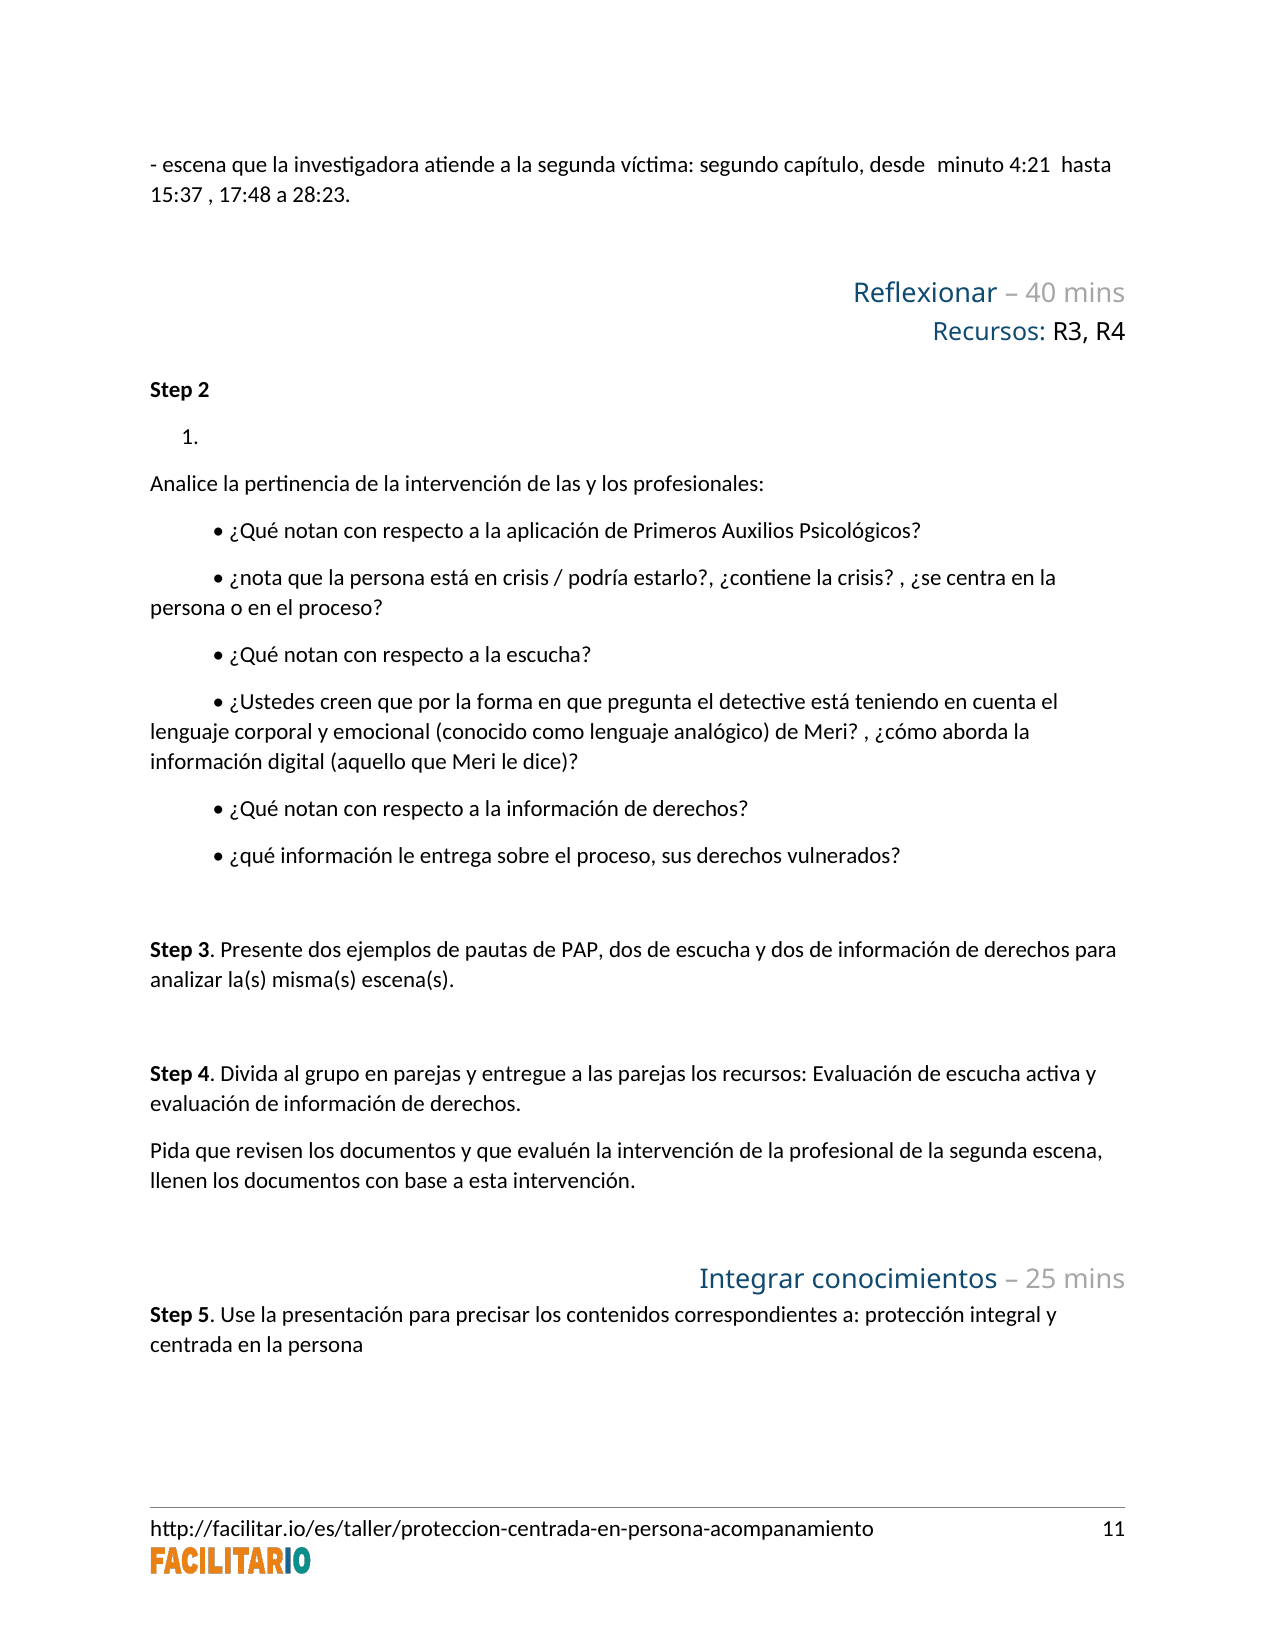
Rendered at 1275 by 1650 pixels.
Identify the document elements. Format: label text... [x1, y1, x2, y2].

text Recursos: R3, R4 [150, 314, 1125, 348]
text Analice la pertinencia de la intervención de las y los profesionales: [150, 469, 1125, 497]
text • ¿Qué notan con respecto a la escucha? [150, 640, 1125, 668]
text 1. [150, 422, 1125, 450]
subtitle Reflexionar – 40 mins [150, 274, 1125, 311]
text Step 4. Divida al grupo en parejas y entregue a las parejas los recursos: Evaluación de escucha activa y evaluación de información de derechos. [150, 1059, 1125, 1117]
picture [145, 1544, 315, 1576]
text • ¿qué información le entrega sobre el proceso, sus derechos vulnerados? [150, 841, 1125, 869]
text • ¿Qué notan con respecto a la información de derechos? [150, 794, 1125, 822]
text Step 3. Presente dos ejemplos de pautas de PAP, dos de escucha y dos de información de derechos para analizar la(s) misma(s) escena(s). [150, 935, 1125, 993]
text • ¿Ustedes creen que por la forma en que pregunta el detective está teniendo en cuenta el lenguaje corporal y emocional (conocido como lenguaje analógico) de Meri? , ¿cómo aborda la información digital (aquello que Meri le dice)? [150, 687, 1125, 775]
text • ¿nota que la persona está en crisis / podría estarlo?, ¿contiene la crisis? , ¿se centra en la persona o en el proceso? [150, 563, 1125, 621]
text Pida que revisen los documentos y que evaluén la intervención de la profesional de la segunda escena, llenen los documentos con base a esta intervención. [150, 1136, 1125, 1194]
text - escena que la investigadora atiende a la segunda víctima: segundo capítulo, desde minuto 4:21 hasta 15:37 , 17:48 a 28:23. [150, 150, 1125, 208]
text Step 2 [150, 376, 1125, 403]
text Step 5. Use la presentación para precisar los contenidos correspondientes a: protección integral y centrada en la persona [150, 1300, 1125, 1358]
text • ¿Qué notan con respecto a la aplicación de Primeros Auxilios Psicológicos? [150, 516, 1125, 544]
subtitle Integrar conocimientos – 25 mins [150, 1260, 1125, 1297]
